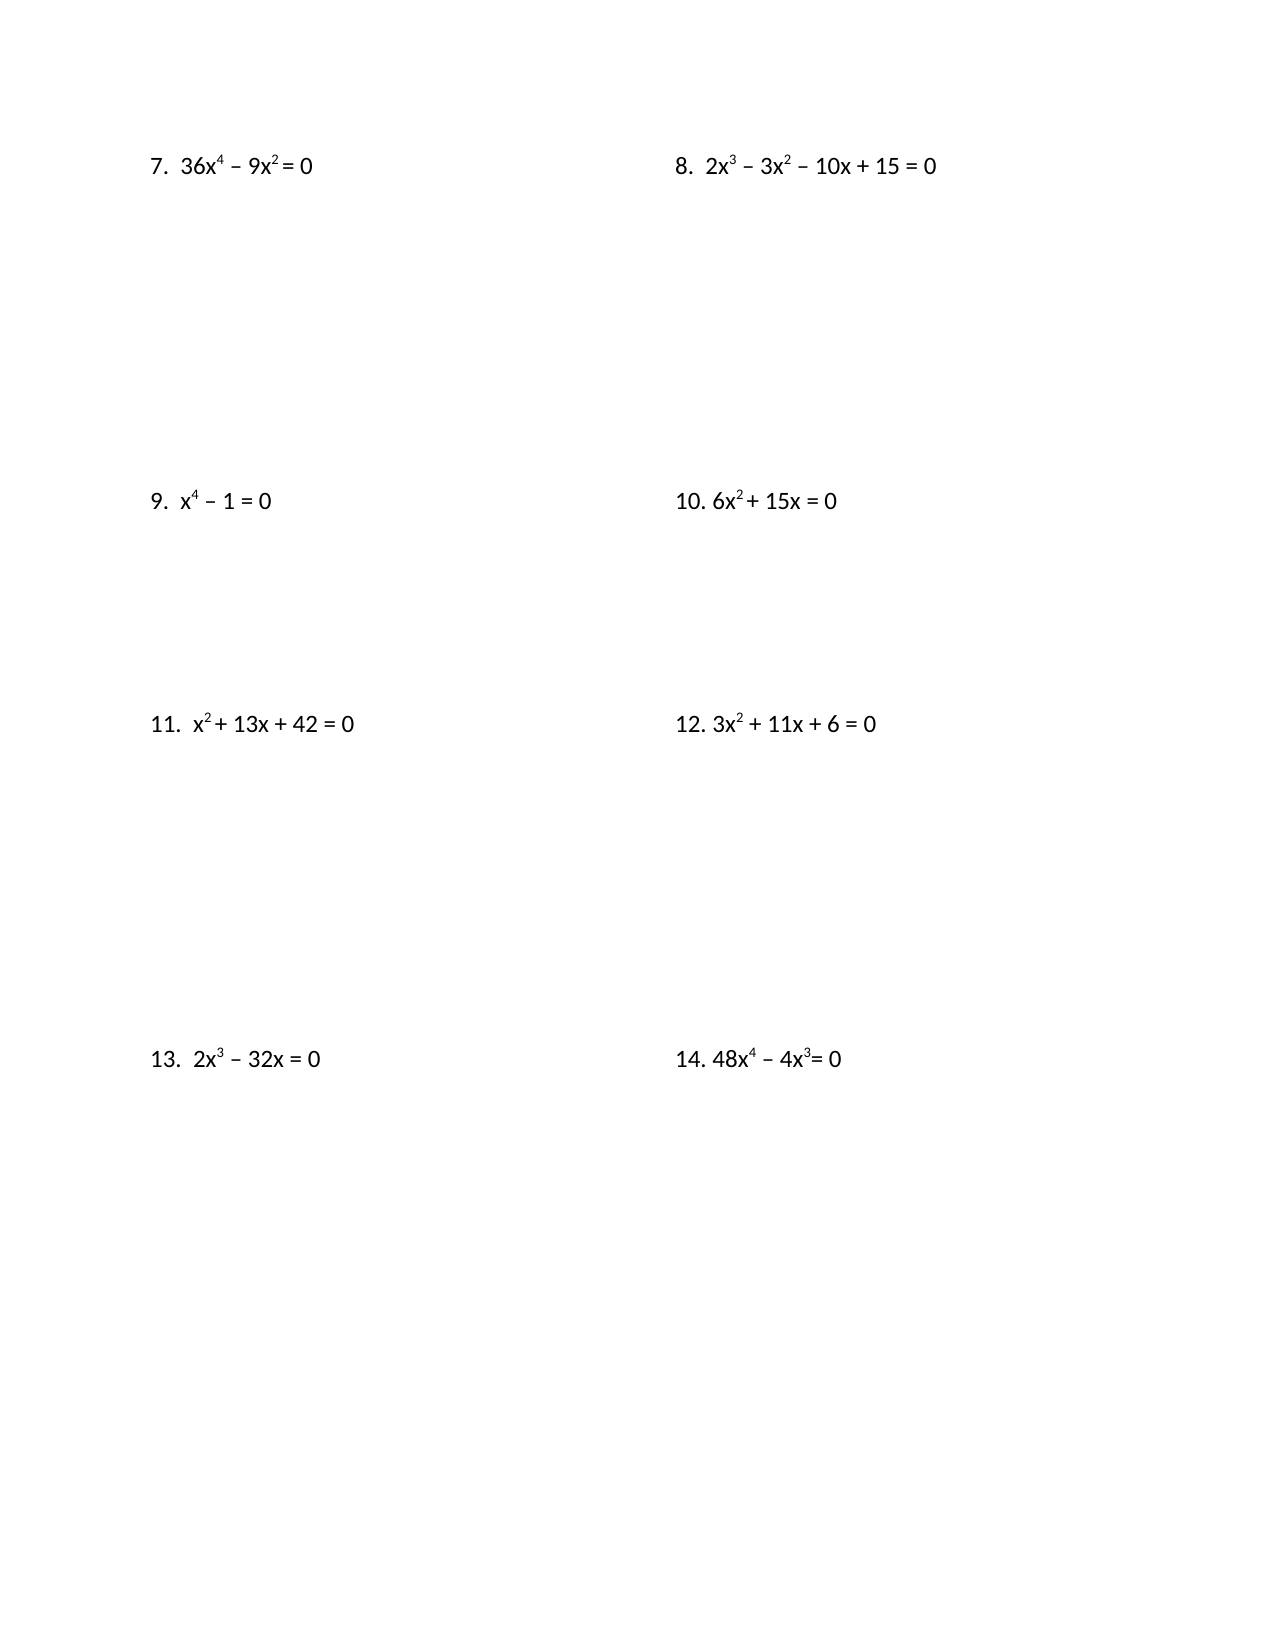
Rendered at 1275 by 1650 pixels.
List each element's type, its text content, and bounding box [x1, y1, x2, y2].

text 13. 2x3 – 32x = 0 14. 48x4 – 4x3= 0 [150, 1043, 1125, 1074]
text 9. x4 – 1 = 0 10. 6x2 + 15x = 0 [150, 485, 1125, 516]
text 11. x2 + 13x + 42 = 0 12. 3x2 + 11x + 6 = 0 [150, 708, 1125, 739]
text 7. 36x4 – 9x2 = 0 8. 2x3 – 3x2 – 10x + 15 = 0 [150, 150, 1125, 181]
